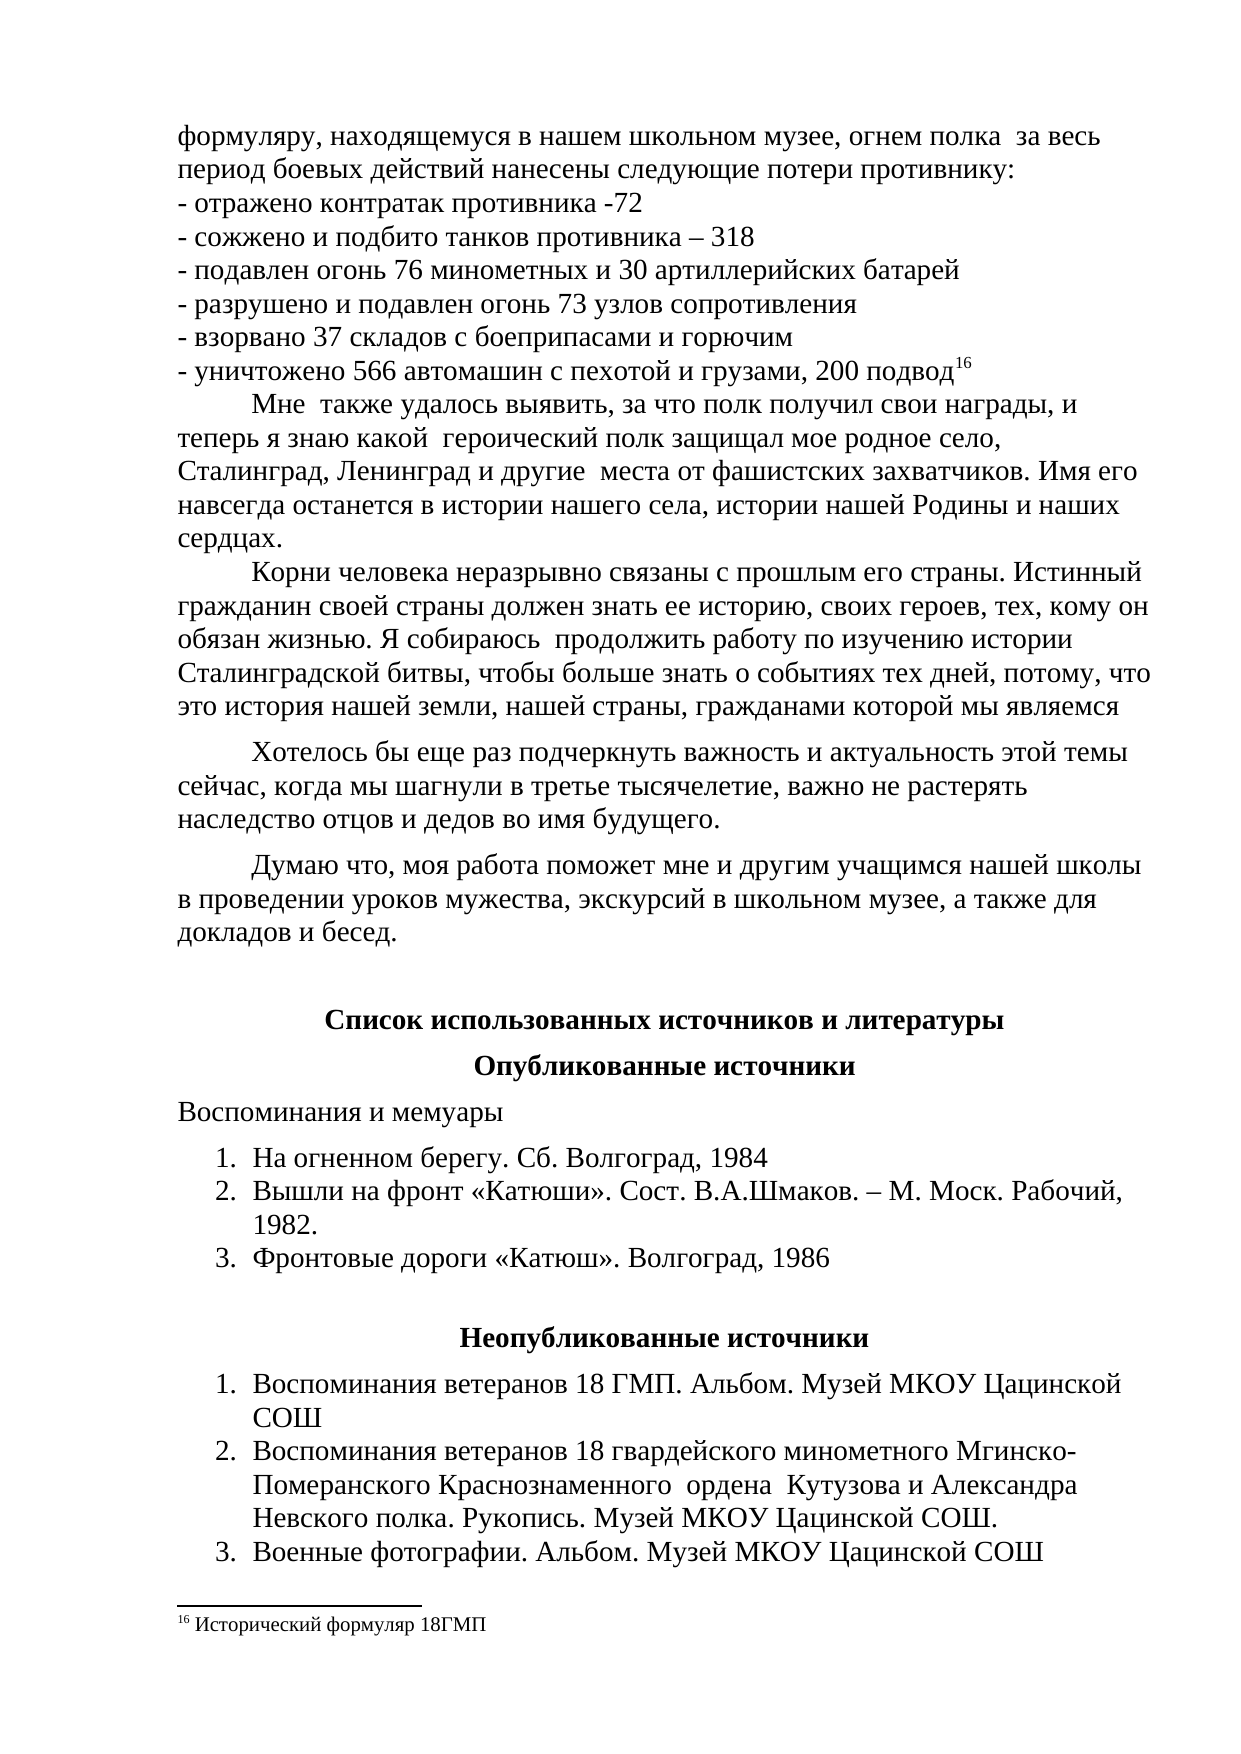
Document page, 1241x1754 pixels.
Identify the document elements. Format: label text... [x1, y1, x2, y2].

list Фронтовые дороги «Катюш». Волгоград, 1986 [215, 1241, 1152, 1274]
text Список использованных источников и литературы [177, 1002, 1152, 1035]
text - сожжено и подбито танков противника – 318 [177, 219, 1152, 252]
list Воспоминания ветеранов 18 ГМП. Альбом. Музей МКОУ Цацинской СОШ [215, 1366, 1152, 1433]
text - уничтожено 566 автомашин с пехотой и грузами, 200 подвод [177, 353, 1152, 386]
text Опубликованные источники [177, 1048, 1152, 1081]
text Хотелось бы еще раз подчеркнуть важность и актуальность этой темы сейчас, когда мы шагнули в третье тысячелетие, важно не растерять наследство отцов и дедов во имя будущего. [177, 734, 1152, 835]
text Неопубликованные источники [177, 1320, 1152, 1354]
text Мне также удалось выявить, за что полк получил свои награды, и теперь я знаю какой героический полк защищал мое родное село, Сталинград, Ленинград и другие места от фашистских захватчиков. Имя его навсегда останется в истории нашего села, истории нашей Родины и наших сердцах. [177, 386, 1152, 554]
list Военные фотографии. Альбом. Музей МКОУ Цацинской СОШ [215, 1534, 1152, 1567]
list Воспоминания ветеранов 18 гвардейского минометного Мгинско-Померанского Краснознаменного ордена Кутузова и Александра Невского полка. Рукопись. Музей МКОУ Цацинской СОШ. [215, 1433, 1152, 1534]
text - подавлен огонь 76 минометных и 30 артиллерийских батарей [177, 252, 1152, 286]
list На огненном берегу. Сб. Волгоград, 1984 [215, 1140, 1152, 1173]
list Вышли на фронт «Катюши». Сост. В.А.Шмаков. – М. Моск. Рабочий, 1982. [215, 1173, 1152, 1241]
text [177, 118, 1152, 185]
text - отражено контратак противника -72 [177, 185, 1152, 219]
text - разрушено и подавлен огонь 73 узлов сопротивления [177, 286, 1152, 319]
text Думаю что, моя работа поможет мне и другим учащимся нашей школы в проведении уроков мужества, экскурсий в школьном музее, а также для докладов и бесед. [177, 847, 1152, 948]
text Воспоминания и мемуары [177, 1094, 1152, 1127]
text - взорвано 37 складов с боеприпасами и горючим [177, 319, 1152, 353]
text Корни человека неразрывно связаны с прошлым его страны. Истинный гражданин своей страны должен знать ее историю, своих героев, тех, кому он обязан жизнью. Я собираюсь продолжить работу по изучению истории Сталинградской битвы, чтобы больше знать о событиях тех дней, потому, что это история нашей земли, нашей страны, гражданами которой мы являемся [177, 554, 1152, 722]
